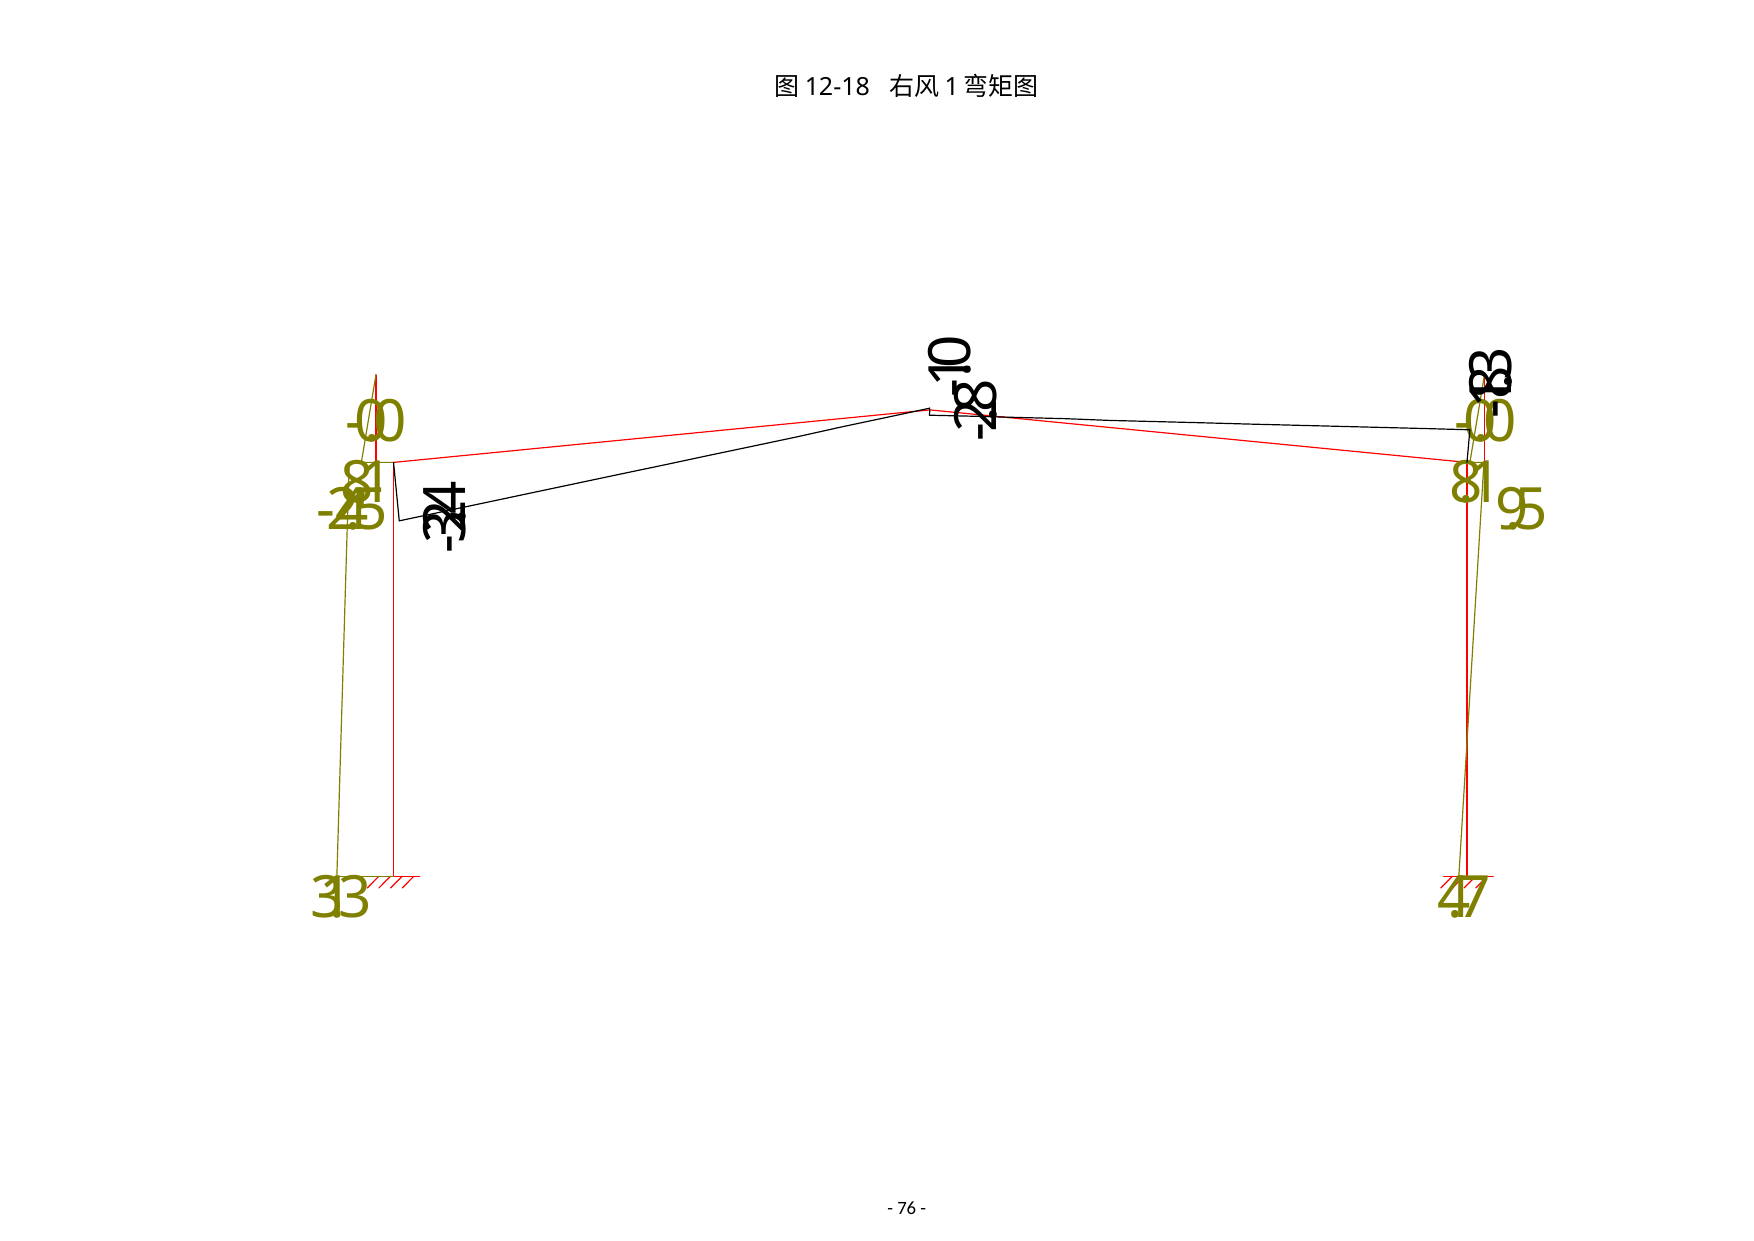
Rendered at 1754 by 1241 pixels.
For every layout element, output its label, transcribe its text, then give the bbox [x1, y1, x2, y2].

text 图12-18 右风1弯矩图 [148, 61, 1665, 108]
